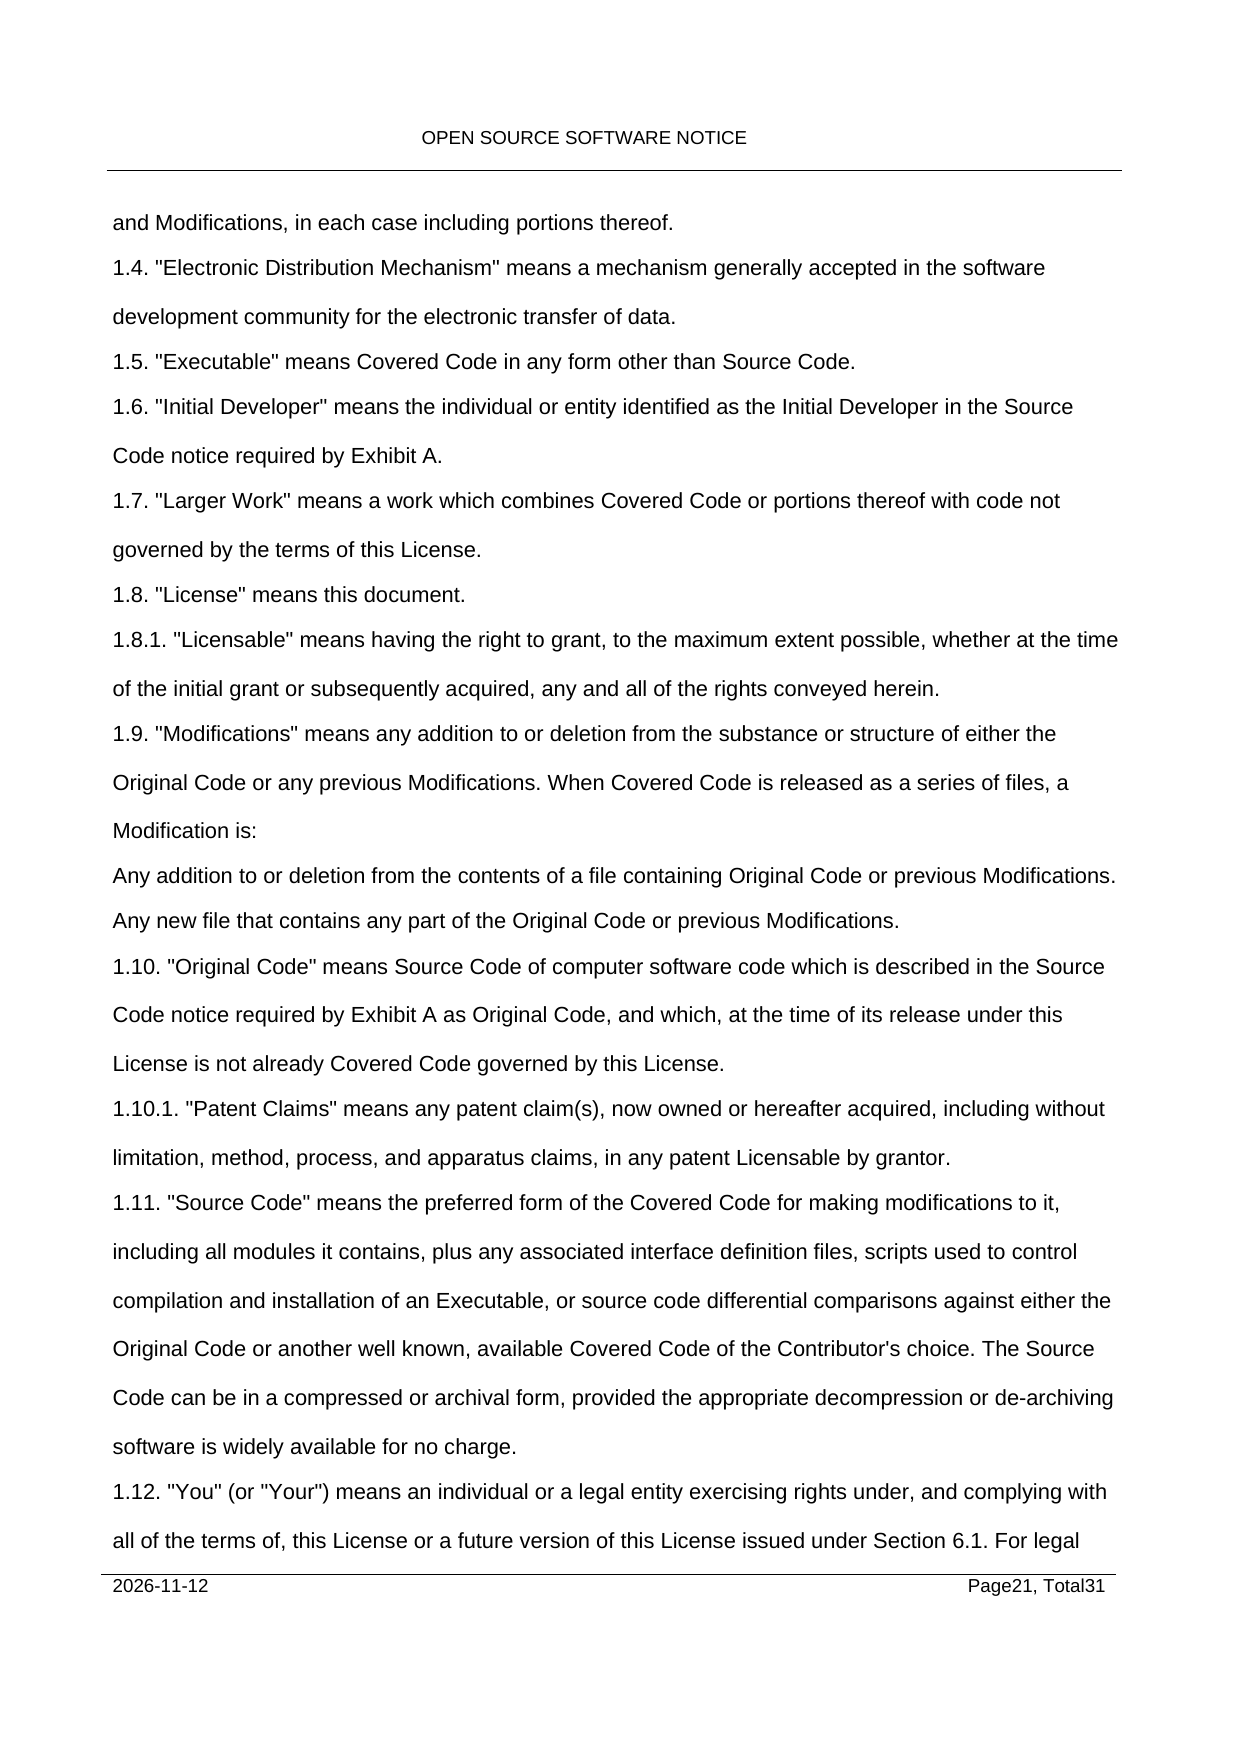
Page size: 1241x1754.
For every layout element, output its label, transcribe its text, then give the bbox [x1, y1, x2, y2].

text 1.10.1. "Patent Claims" means any patent claim(s), now owned or hereafter acquired, including without limitation, method, process, and apparatus claims, in any patent Licensable by grantor. [112, 1092, 1128, 1174]
text 1.4. "Electronic Distribution Mechanism" means a mechanism generally accepted in the software development community for the electronic transfer of data. [112, 251, 1128, 333]
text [112, 1475, 1128, 1556]
text 1.6. "Initial Developer" means the individual or entity identified as the Initial Developer in the Source Code notice required by Exhibit A. [112, 390, 1128, 472]
text Any addition to or deletion from the contents of a file containing Original Code or previous Modifications. [112, 860, 1128, 892]
text 1.9. "Modifications" means any addition to or deletion from the substance or structure of either the Original Code or any previous Modifications. When Covered Code is released as a series of files, a Modification is: [112, 717, 1128, 847]
text 1.7. "Larger Work" means a work which combines Covered Code or portions thereof with code not governed by the terms of this License. [112, 484, 1128, 566]
text 1.5. "Executable" means Covered Code in any form other than Source Code. [112, 345, 1128, 378]
text 1.8. "License" means this document. [112, 578, 1128, 611]
text 1.11. "Source Code" means the preferred form of the Covered Code for making modifications to it, including all modules it contains, plus any associated interface definition files, scripts used to control compilation and installation of an Executable, or source code differential comparisons against either the Original Code or another well known, available Covered Code of the Contributor's choice. The Source Code can be in a compressed or archival form, provided the appropriate decompression or de-archiving software is widely available for no charge. [112, 1186, 1128, 1463]
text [112, 206, 1128, 239]
text 1.8.1. "Licensable" means having the right to grant, to the maximum extent possible, whether at the time of the initial grant or subsequently acquired, any and all of the rights conveyed herein. [112, 623, 1128, 704]
text Any new file that contains any part of the Original Code or previous Modifications. [112, 905, 1128, 937]
text 1.10. "Original Code" means Source Code of computer software code which is described in the Source Code notice required by Exhibit A as Original Code, and which, at the time of its release under this License is not already Covered Code governed by this License. [112, 950, 1128, 1080]
